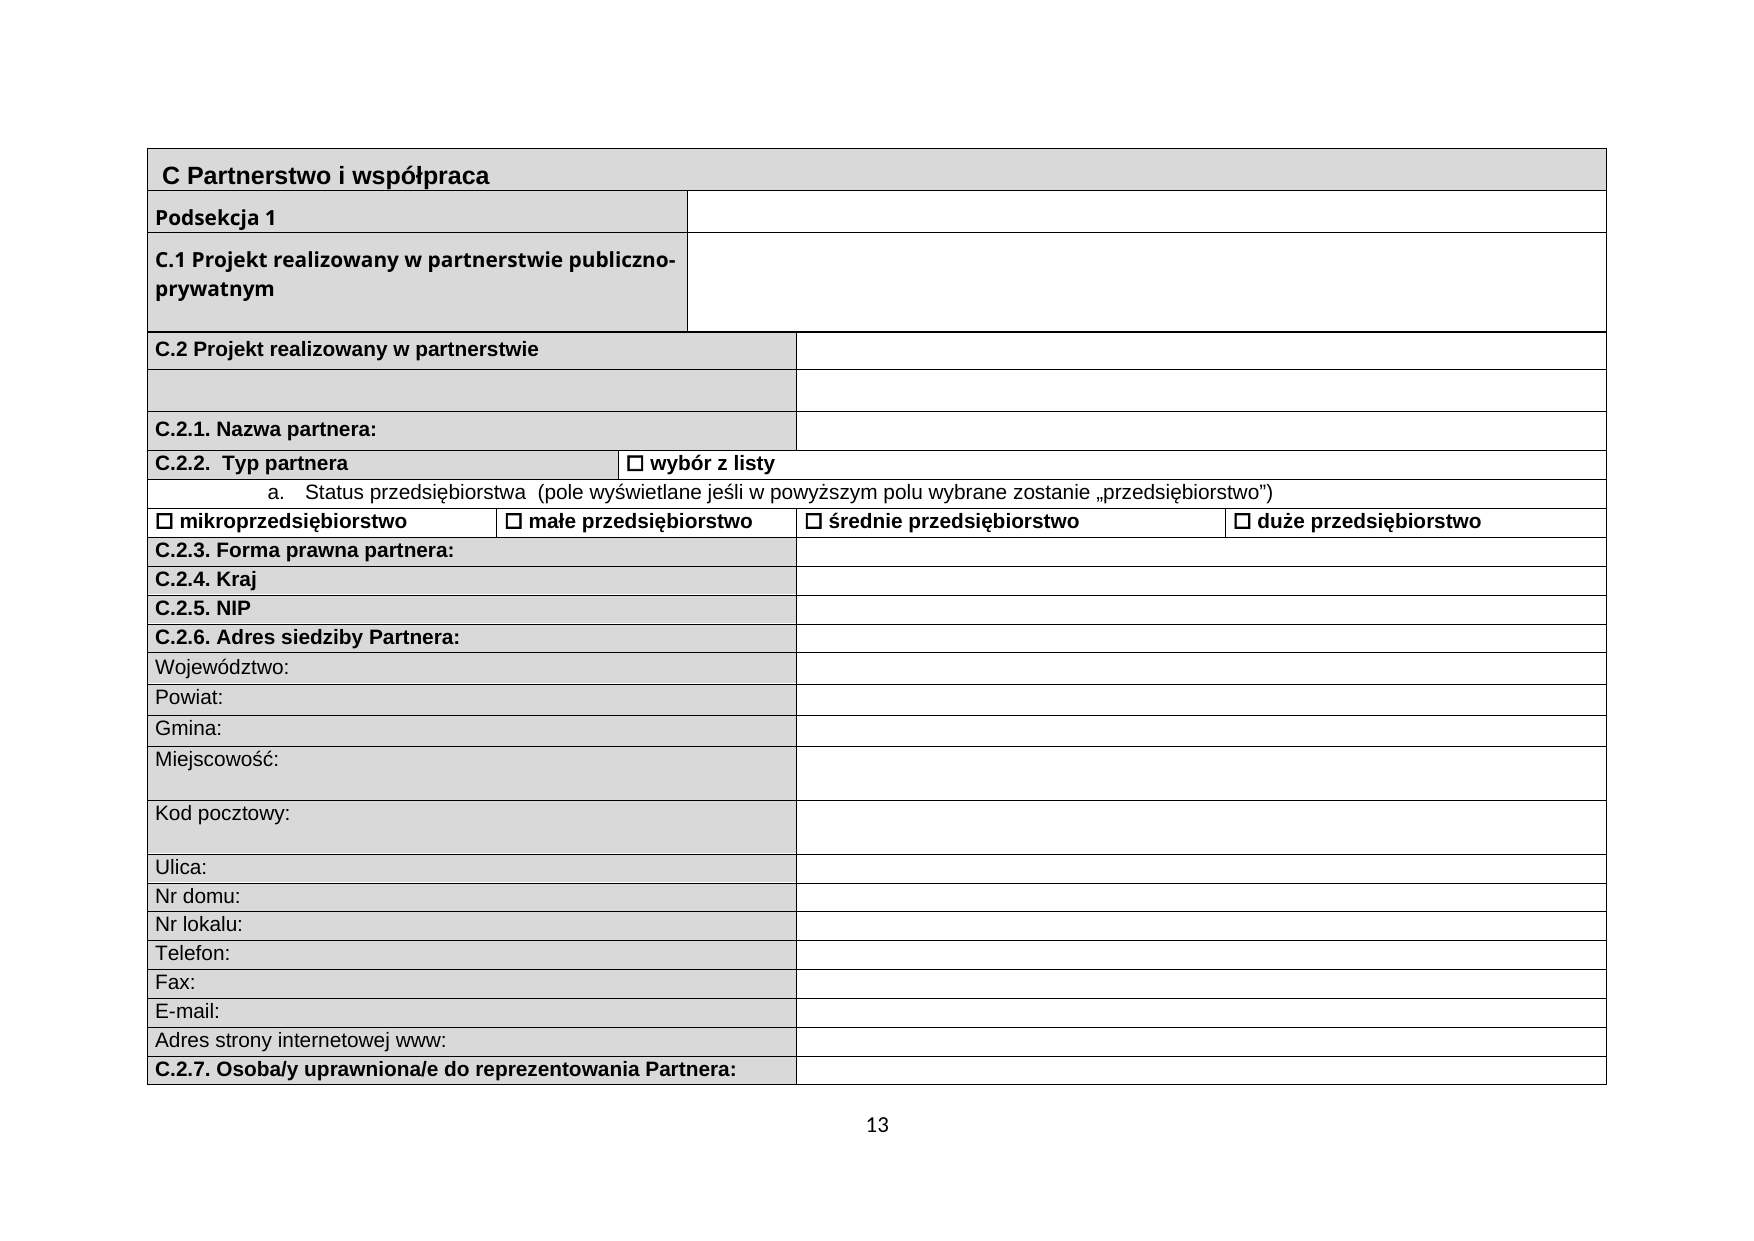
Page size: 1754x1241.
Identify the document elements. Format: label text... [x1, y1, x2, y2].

table_cell [797, 912, 1606, 940]
table_cell Gmina: [148, 716, 796, 746]
table_cell Nr lokalu: [148, 912, 796, 940]
table_cell E-mail: [148, 999, 796, 1027]
table_cell [688, 233, 1606, 331]
table_cell Fax: [148, 970, 796, 998]
table_cell Ulica: [148, 855, 796, 882]
table_cell [797, 716, 1606, 746]
table_cell C.2.3. Forma prawna partnera: [148, 538, 796, 566]
table_cell C.2.7. Osoba/y uprawniona/e do reprezentowania Partnera: [148, 1057, 796, 1084]
table_cell [688, 191, 1606, 232]
table_cell C.2.1. Nazwa partnera: [148, 412, 796, 450]
table_cell C.2.6. Adres siedziby Partnera: [148, 625, 796, 652]
table_cell [797, 1028, 1606, 1056]
table_cell C.2.4. Kraj [148, 567, 796, 594]
table_cell Status przedsiębiorstwa (pole wyświetlane jeśli w powyższym polu wybrane zostanie „przedsiębiorstwo”) [148, 480, 1606, 508]
table_cell Kod pocztowy: [148, 801, 796, 853]
table_cell [797, 941, 1606, 969]
table_cell Podsekcja 1 [148, 191, 687, 232]
table_cell [797, 370, 1606, 411]
table_cell mikroprzedsiębiorstwo [148, 509, 496, 537]
table_header C Partnerstwo i współpraca [148, 149, 1606, 190]
table_cell [797, 653, 1606, 683]
table_cell małe przedsiębiorstwo [497, 509, 796, 537]
table_cell [797, 625, 1606, 652]
table_cell [797, 685, 1606, 715]
table_cell Adres strony internetowej www: [148, 1028, 796, 1056]
table_cell Nr domu: [148, 884, 796, 911]
table_cell [797, 596, 1606, 623]
table_cell C.1 Projekt realizowany w partnerstwie publiczno-prywatnym [148, 233, 687, 331]
table_cell [797, 999, 1606, 1027]
table_cell C.2.2. Typ partnera [148, 451, 618, 479]
table_cell [148, 370, 796, 411]
table_cell wybór z listy [619, 451, 1606, 479]
table_cell [797, 538, 1606, 566]
table_cell [797, 412, 1606, 450]
table_cell Miejscowość: [148, 747, 796, 800]
table_cell Powiat: [148, 685, 796, 715]
table_cell C.2.5. NIP [148, 596, 796, 623]
table_cell [797, 855, 1606, 882]
table_cell [797, 567, 1606, 594]
table_header C.2 Projekt realizowany w partnerstwie [148, 333, 796, 369]
table_cell [797, 747, 1606, 800]
table_cell [797, 884, 1606, 911]
table_cell [797, 1057, 1606, 1084]
table_cell Telefon: [148, 941, 796, 969]
table_cell Województwo: [148, 653, 796, 683]
table_cell duże przedsiębiorstwo [1226, 509, 1606, 537]
table_header [797, 333, 1606, 369]
table_cell [797, 970, 1606, 998]
table_cell średnie przedsiębiorstwo [797, 509, 1225, 537]
table_cell [797, 801, 1606, 853]
